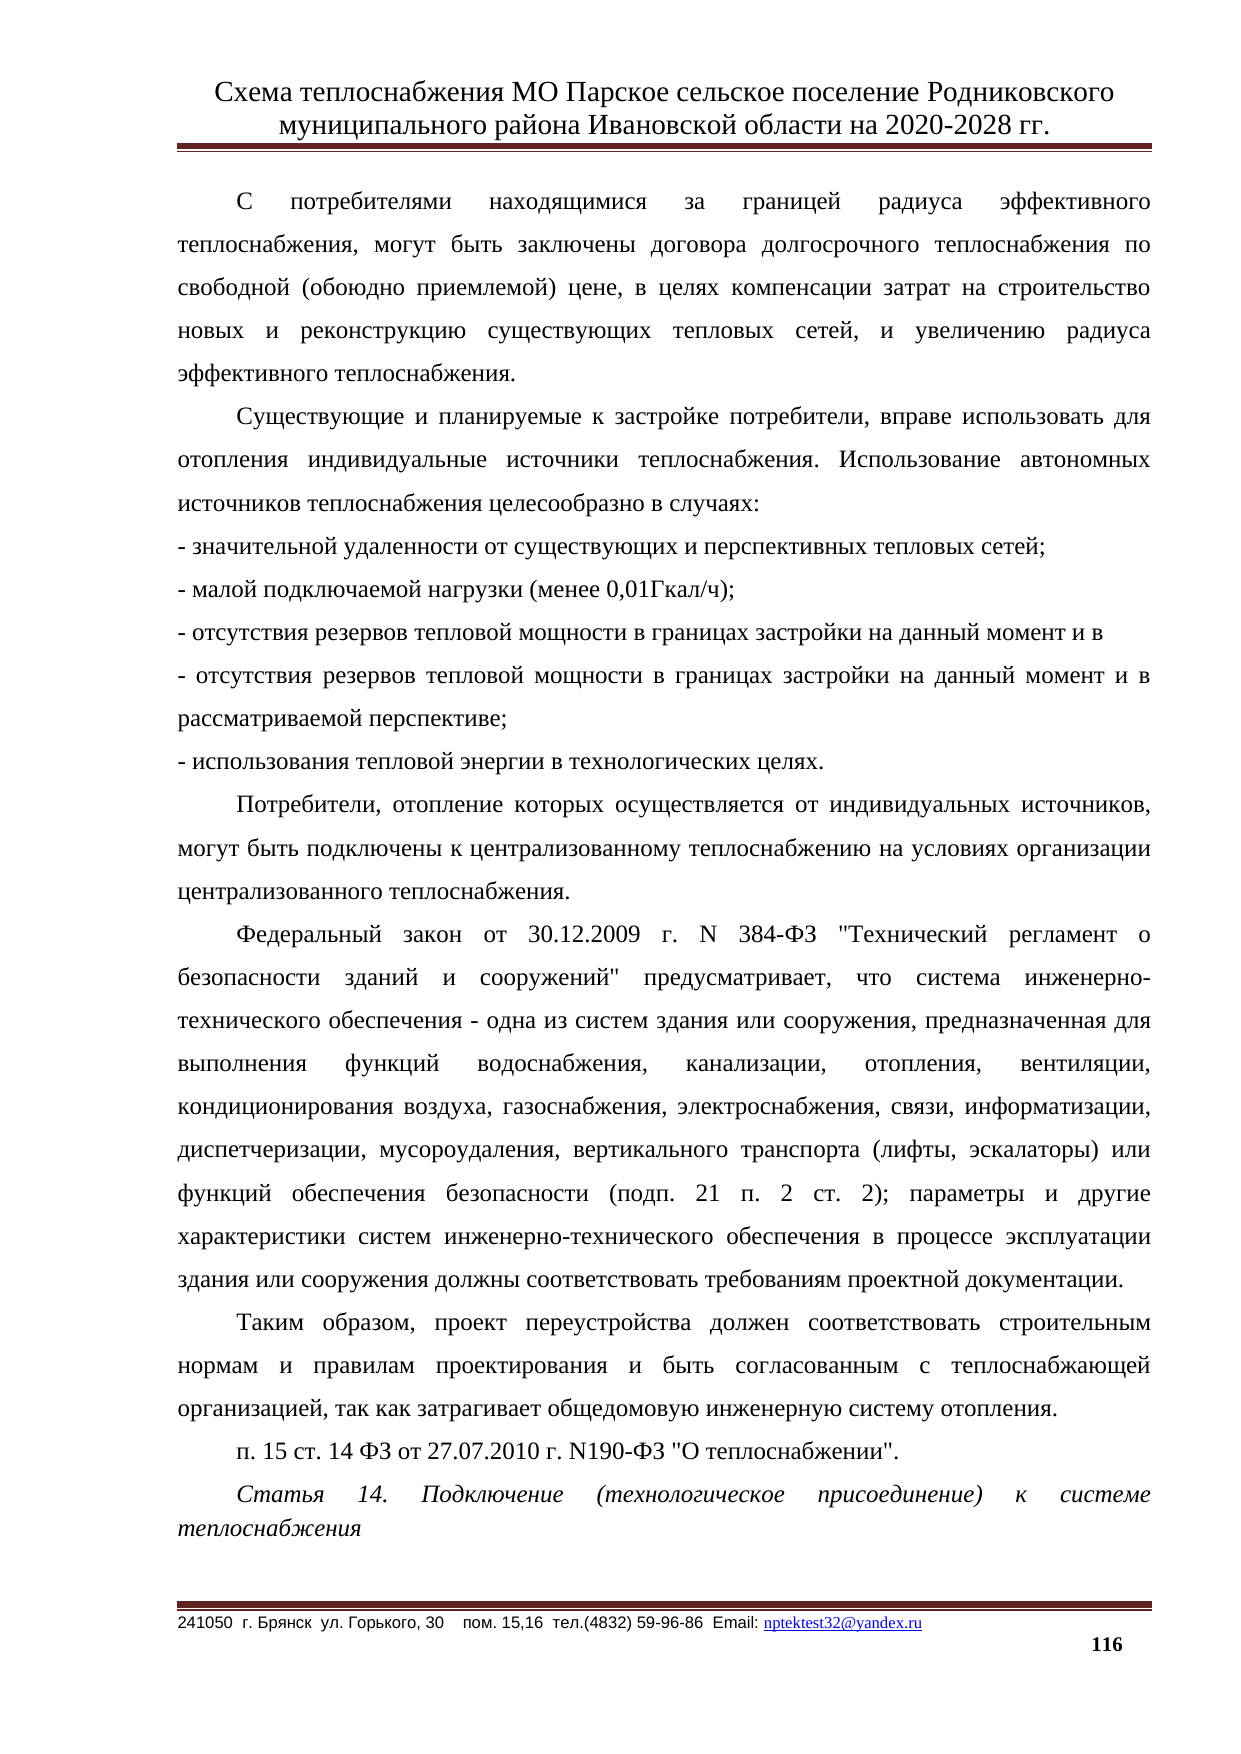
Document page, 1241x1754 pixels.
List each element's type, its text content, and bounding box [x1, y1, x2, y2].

list - отсутствия резервов тепловой мощности в границах застройки на данный момент и в рассматриваемой перспективе; [177, 660, 1152, 732]
list Статья 14. Подключение (технологическое присоединение) к системе теплоснабжения [177, 1479, 1152, 1541]
list - малой подключаемой нагрузки (менее 0,01Гкал/ч); [177, 574, 1152, 603]
list Таким образом, проект переустройства должен соответствовать строительным нормам и правилам проектирования и быть согласованным с теплоснабжающей организацией, так как затрагивает общедомовую инженерную систему отопления. [177, 1307, 1152, 1422]
list С потребителями находящимися за границей радиуса эффективного теплоснабжения, могут быть заключены договора долгосрочного теплоснабжения по свободной (обоюдно приемлемой) цене, в целях компенсации затрат на строительство новых и реконструкцию существующих тепловых сетей, и увеличению радиуса эффективного теплоснабжения. [177, 186, 1152, 387]
list - отсутствия резервов тепловой мощности в границах застройки на данный момент и в [177, 617, 1152, 646]
list - значительной удаленности от существующих и перспективных тепловых сетей; [177, 531, 1152, 559]
list Существующие и планируемые к застройке потребители, вправе использовать для отопления индивидуальные источники теплоснабжения. Использование автономных источников теплоснабжения целесообразно в случаях: [177, 401, 1152, 516]
list Федеральный закон от 30.12.2009 г. N 384-ФЗ "Технический регламент о безопасности зданий и сооружений" предусматривает, что система инженерно-технического обеспечения - одна из систем здания или сооружения, предназначенная для выполнения функций водоснабжения, канализации, отопления, вентиляции, кондиционирования воздуха, газоснабжения, электроснабжения, связи, информатизации, диспетчеризации, мусороудаления, вертикального транспорта (лифты, эскалаторы) или функций обеспечения безопасности (подп. 21 п. 2 ст. 2); параметры и другие характеристики систем инженерно-технического обеспечения в процессе эксплуатации здания или сооружения должны соответствовать требованиям проектной документации. [177, 919, 1152, 1293]
list - использования тепловой энергии в технологических целях. [177, 746, 1152, 775]
list п. 15 ст. 14 ФЗ от 27.07.2010 г. N190-ФЗ "О теплоснабжении". [177, 1436, 1152, 1465]
list Потребители, отопление которых осуществляется от индивидуальных источников, могут быть подключены к централизованному теплоснабжению на условиях организации централизованного теплоснабжения. [177, 789, 1152, 904]
